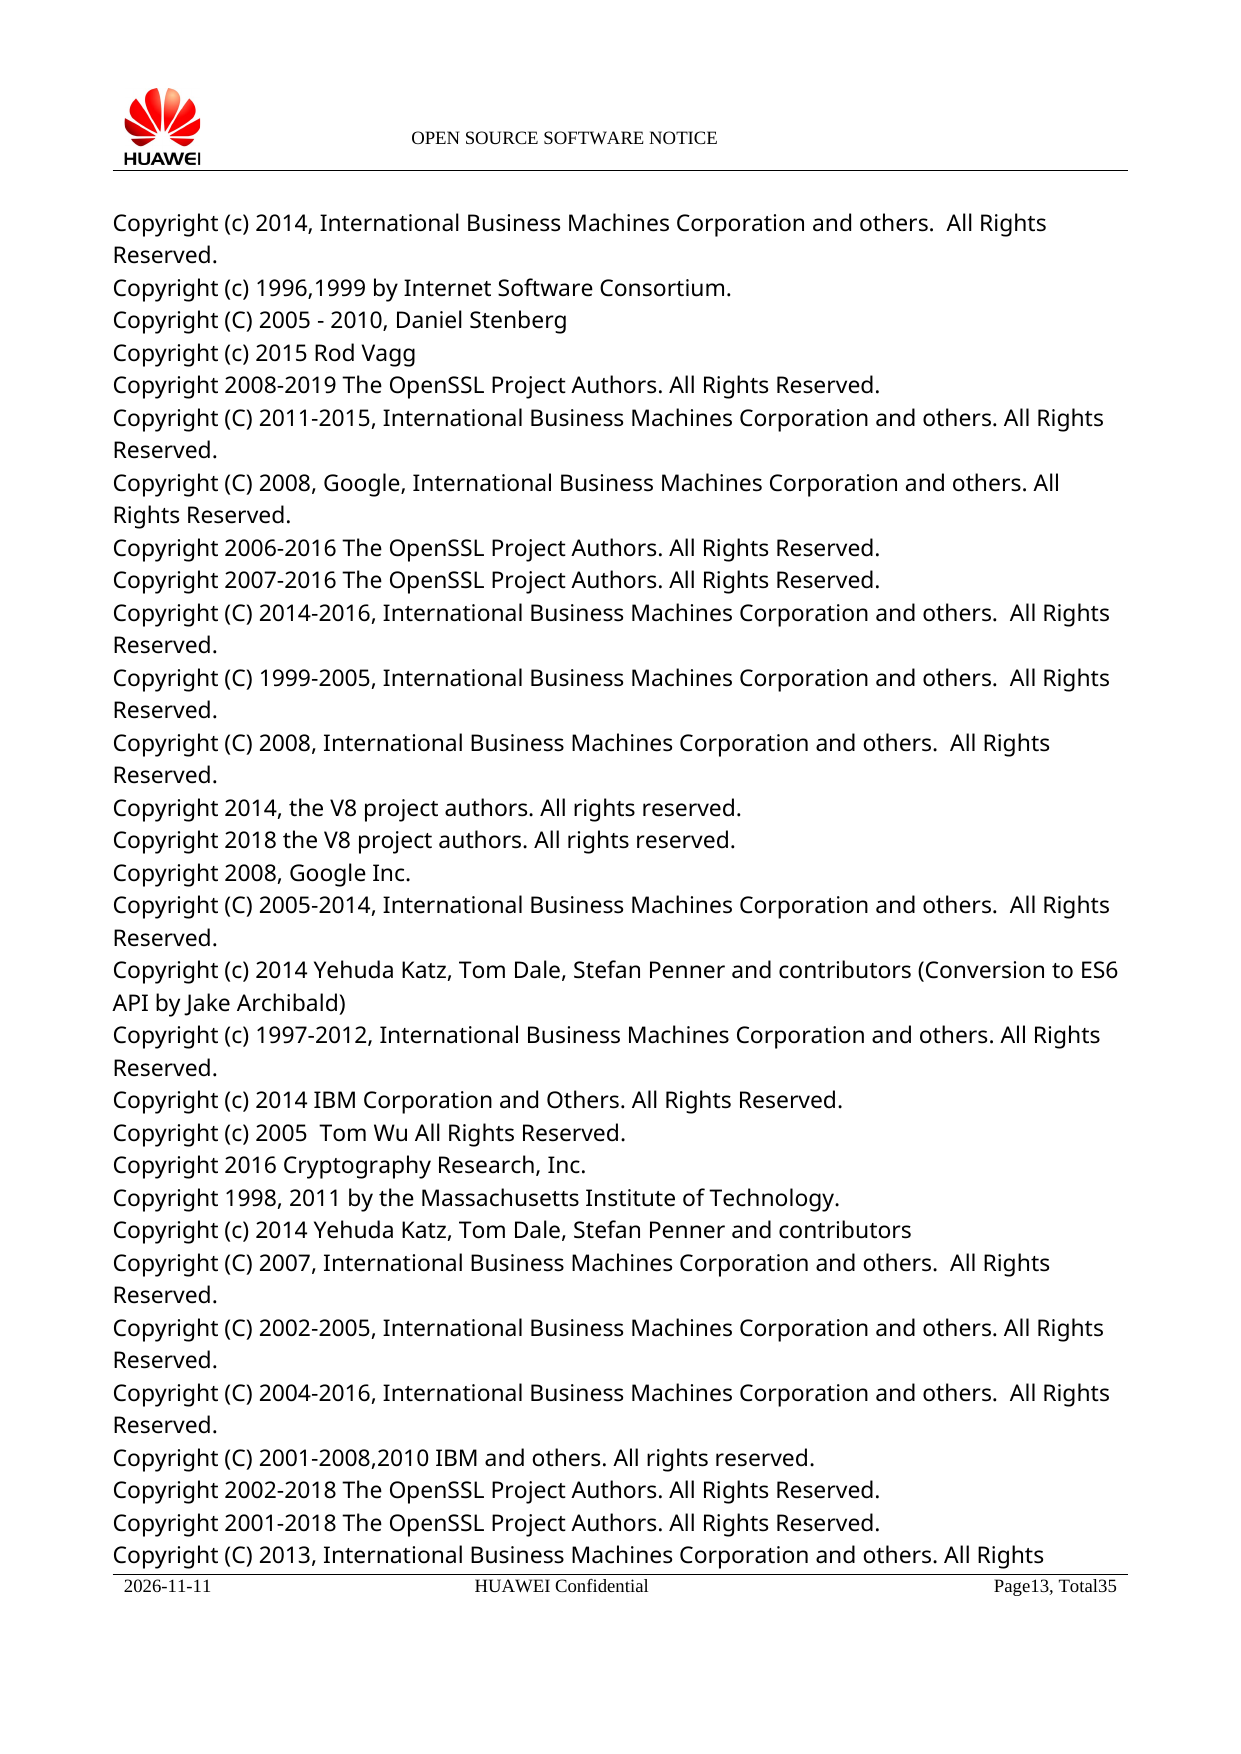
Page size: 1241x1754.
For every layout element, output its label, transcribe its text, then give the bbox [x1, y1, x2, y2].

picture [124, 88, 201, 165]
